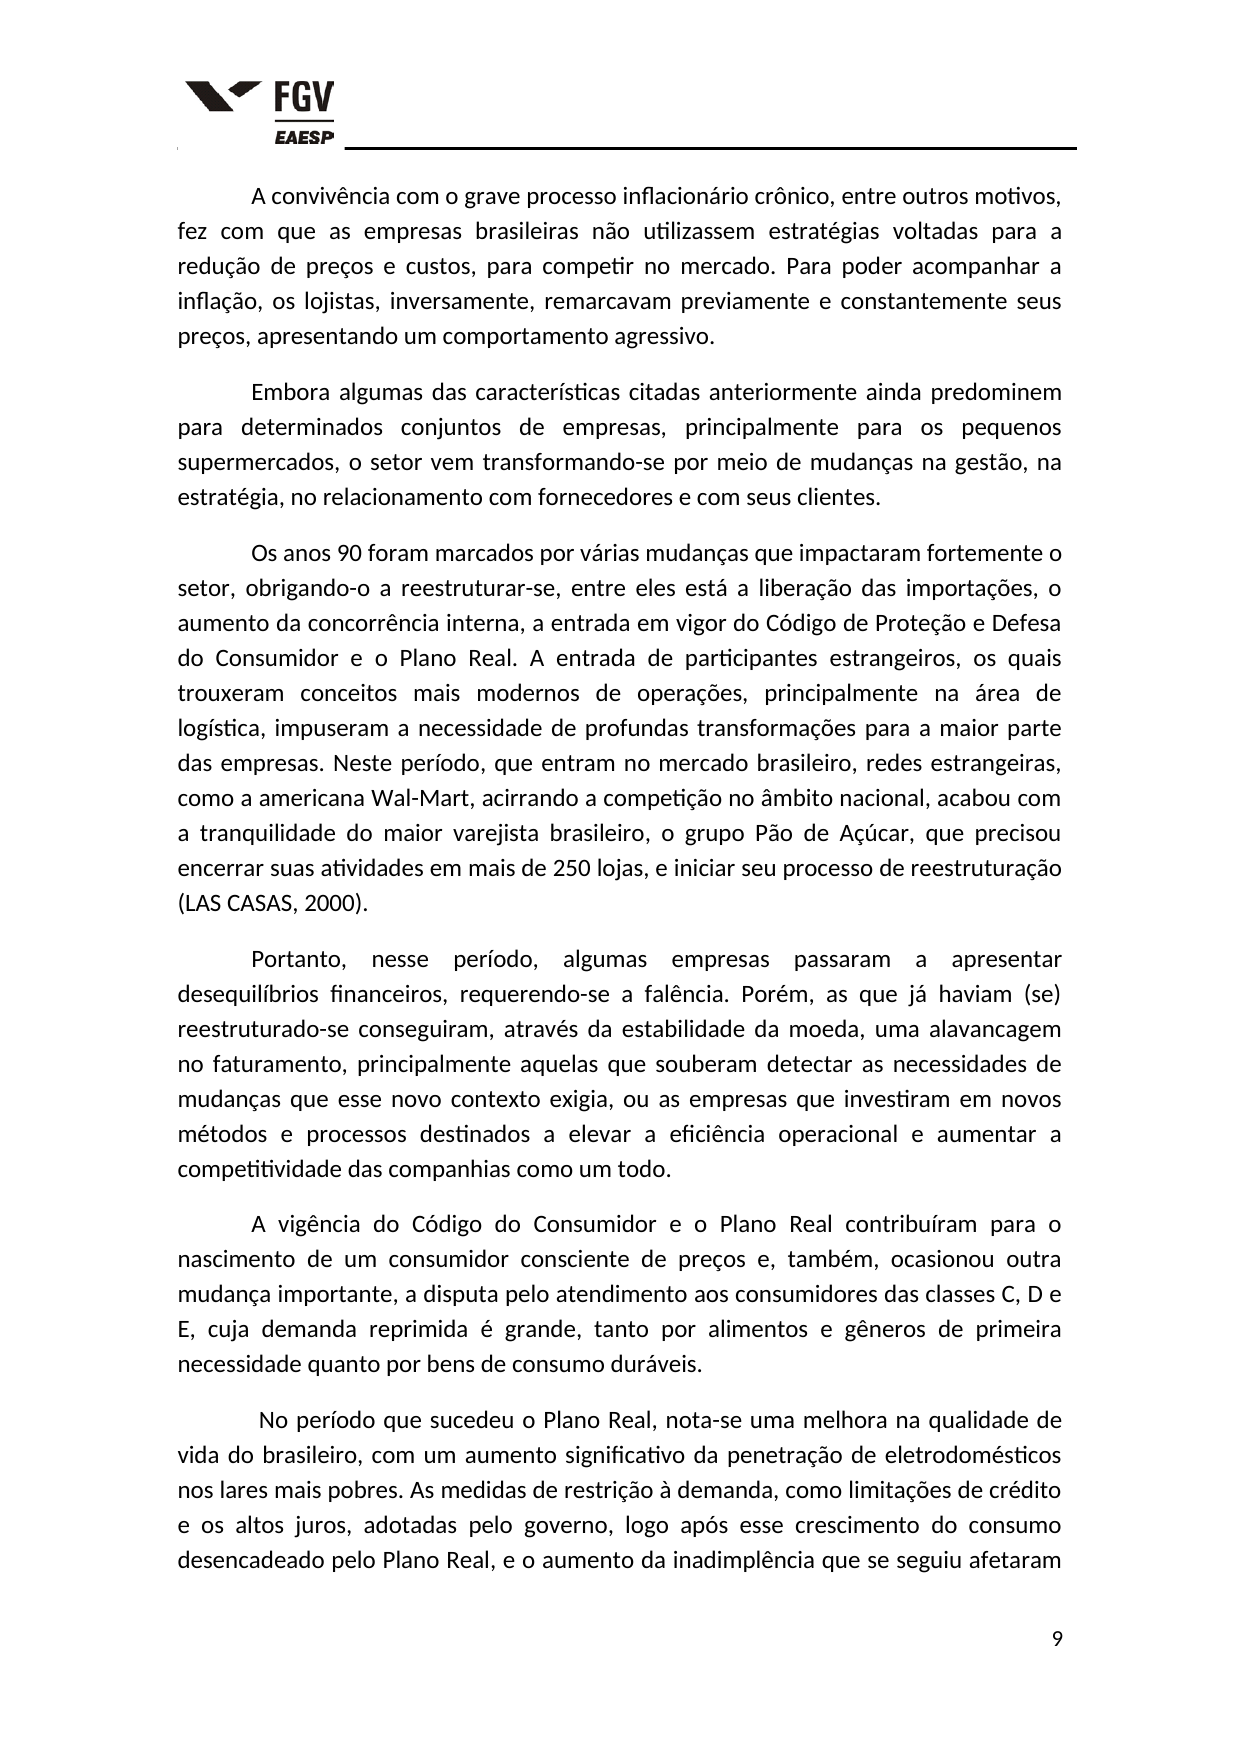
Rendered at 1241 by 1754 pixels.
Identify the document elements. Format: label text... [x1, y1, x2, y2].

text Os anos 90 foram marcados por várias mudanças que impactaram fortemente o setor, obrigando-o a reestruturar-se, entre eles está a liberação das importações, o aumento da concorrência interna, a entrada de Proteção e Defesa do Consumidor e o Plano Real. A entrada de participantes estrangeiros, os quais trouxeram conceitos mais modernos de operações, principalmente na área de logística, impuseram a necessidade de profundas transformações para a maior parte das empresas. Neste período, que entram no mercado brasileiro, redes estrangeiras, como a americana Wal-Mart, acirrando a competição no âmbito nacional, acabou com a tranquilidade do maior varejista brasileiro, o grupo Pão de Açúcar, que precisou encerrar suas atividades em mais de 250 lojas, e iniciar seu processo de reestruturação (LAS CASAS, 2000). [177, 537, 1063, 917]
text Portanto, nesse período, algumas empresas passaram a apresentar desequilíbrios financeiros, requerendo-se a falência. Porém, as que já haviam (se) reestruturado-se conseguiram, através da estabilidade da moeda, uma alavancagem no faturamento, principalmente aquelas que souberam detectar as necessidades de mudanças que esse novo contexto exigia, ou as empresas que investiram em novos métodos e processos destinados a elevar a eficiência operacional e aumentar a competitividade das companhias como um todo. [177, 943, 1063, 1183]
picture [177, 73, 345, 153]
text A convivência com o grave processo inflacionário crônico, entre outros motivos, fez com que as empresas brasileiras não utilizassem estratégias voltadas para a redução de preços e custos, para competir no mercado. Para poder acompanhar a inflação, os lojistas, inversamente, remarcavam previamente e constantemente seus preços, apresentando um comportamento agressivo. [177, 180, 1063, 351]
text Embora algumas das características citadas anteriormente ainda predominem para determinados conjuntos de empresas, principalmente para os pequenos supermercados, o setor vem transformando-se por meio de mudanças na gestão, na estratégia, no relacionamento com fornecedores e com seus clientes. [177, 376, 1063, 512]
text A vigência do Código do Consumidor e o Plano Real contribuíram para o nascimento de um consumidor consciente de preços e, também, ocasionou outra mudança importante, a disputa pelo atendimento aos consumidores das classes C, D e E, cuja demanda reprimida é grande, tanto por alimentos e gêneros de primeira necessidade quanto por bens de consumo duráveis. [177, 1208, 1063, 1379]
